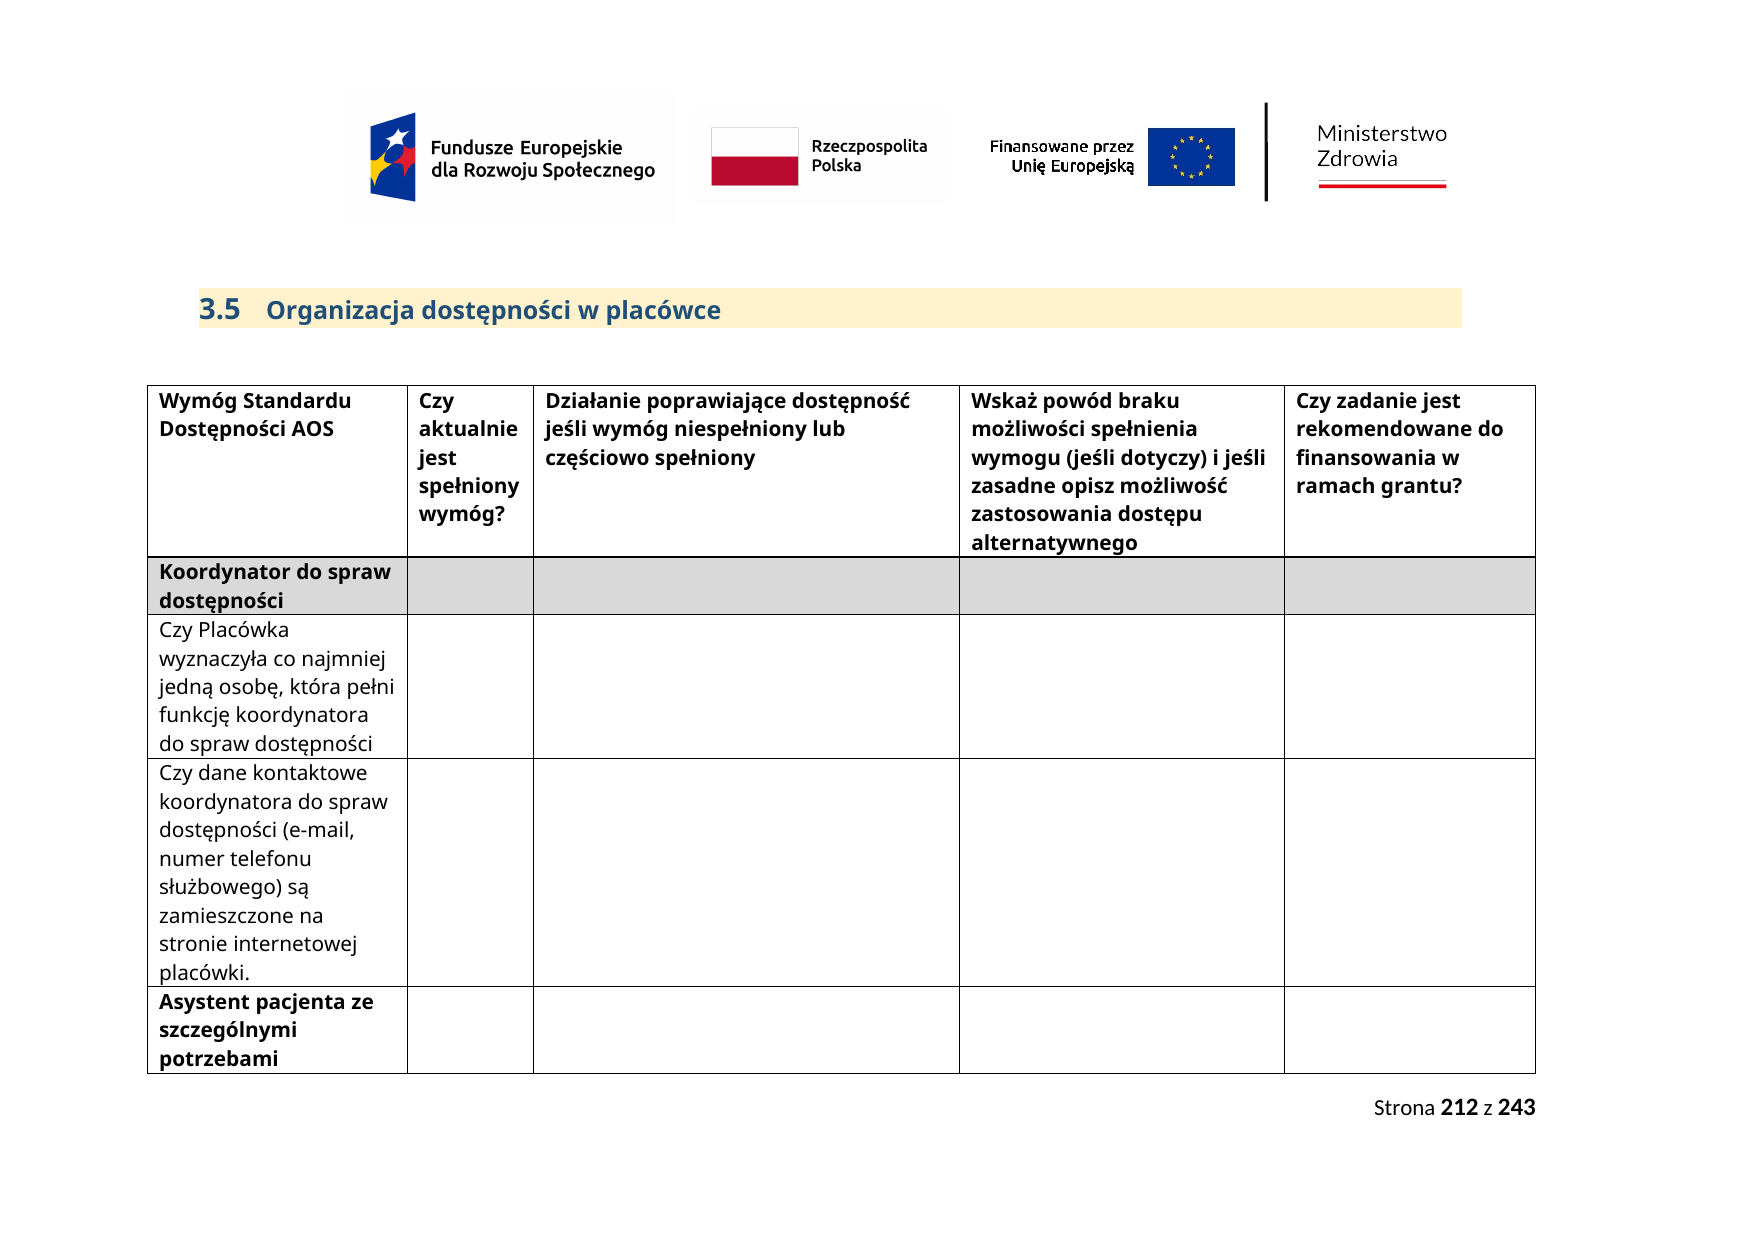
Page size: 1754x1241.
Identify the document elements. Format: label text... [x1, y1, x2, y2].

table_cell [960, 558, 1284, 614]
picture [971, 108, 1254, 205]
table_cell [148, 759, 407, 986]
picture [348, 90, 677, 224]
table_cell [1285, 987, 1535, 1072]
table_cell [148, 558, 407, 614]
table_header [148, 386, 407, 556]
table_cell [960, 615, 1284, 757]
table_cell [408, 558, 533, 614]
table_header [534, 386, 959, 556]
picture [1302, 108, 1463, 205]
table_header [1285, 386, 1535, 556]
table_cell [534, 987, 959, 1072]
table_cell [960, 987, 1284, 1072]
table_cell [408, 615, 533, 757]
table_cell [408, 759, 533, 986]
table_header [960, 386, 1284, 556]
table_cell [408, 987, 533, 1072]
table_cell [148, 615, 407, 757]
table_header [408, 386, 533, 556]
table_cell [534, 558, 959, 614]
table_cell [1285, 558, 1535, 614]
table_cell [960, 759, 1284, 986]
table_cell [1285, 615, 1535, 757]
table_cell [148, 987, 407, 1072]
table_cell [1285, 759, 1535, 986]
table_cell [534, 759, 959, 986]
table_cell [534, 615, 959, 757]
list Organizacja dostępności w placówce [199, 288, 1462, 328]
picture [692, 108, 946, 205]
